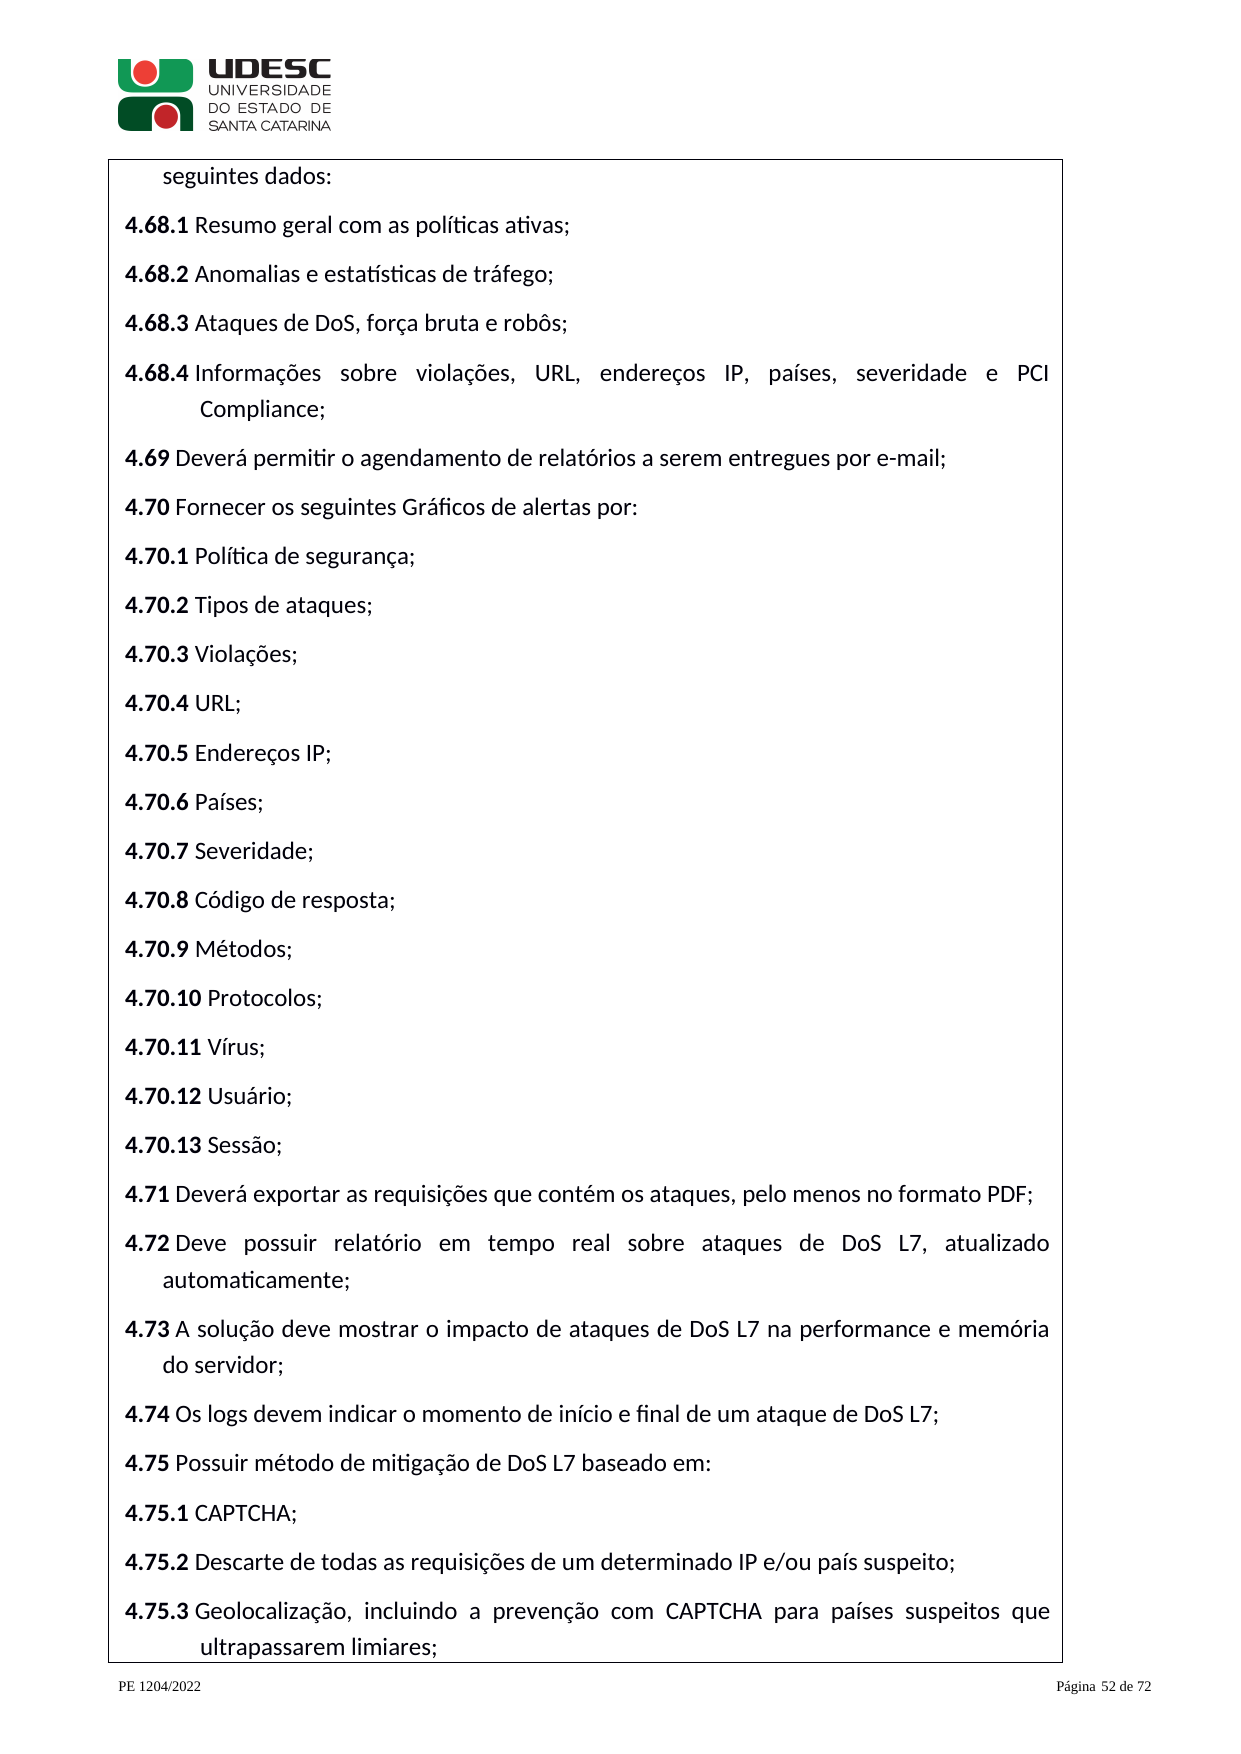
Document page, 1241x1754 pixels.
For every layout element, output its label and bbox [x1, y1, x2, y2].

picture [118, 59, 331, 131]
table_header [109, 160, 1062, 1662]
